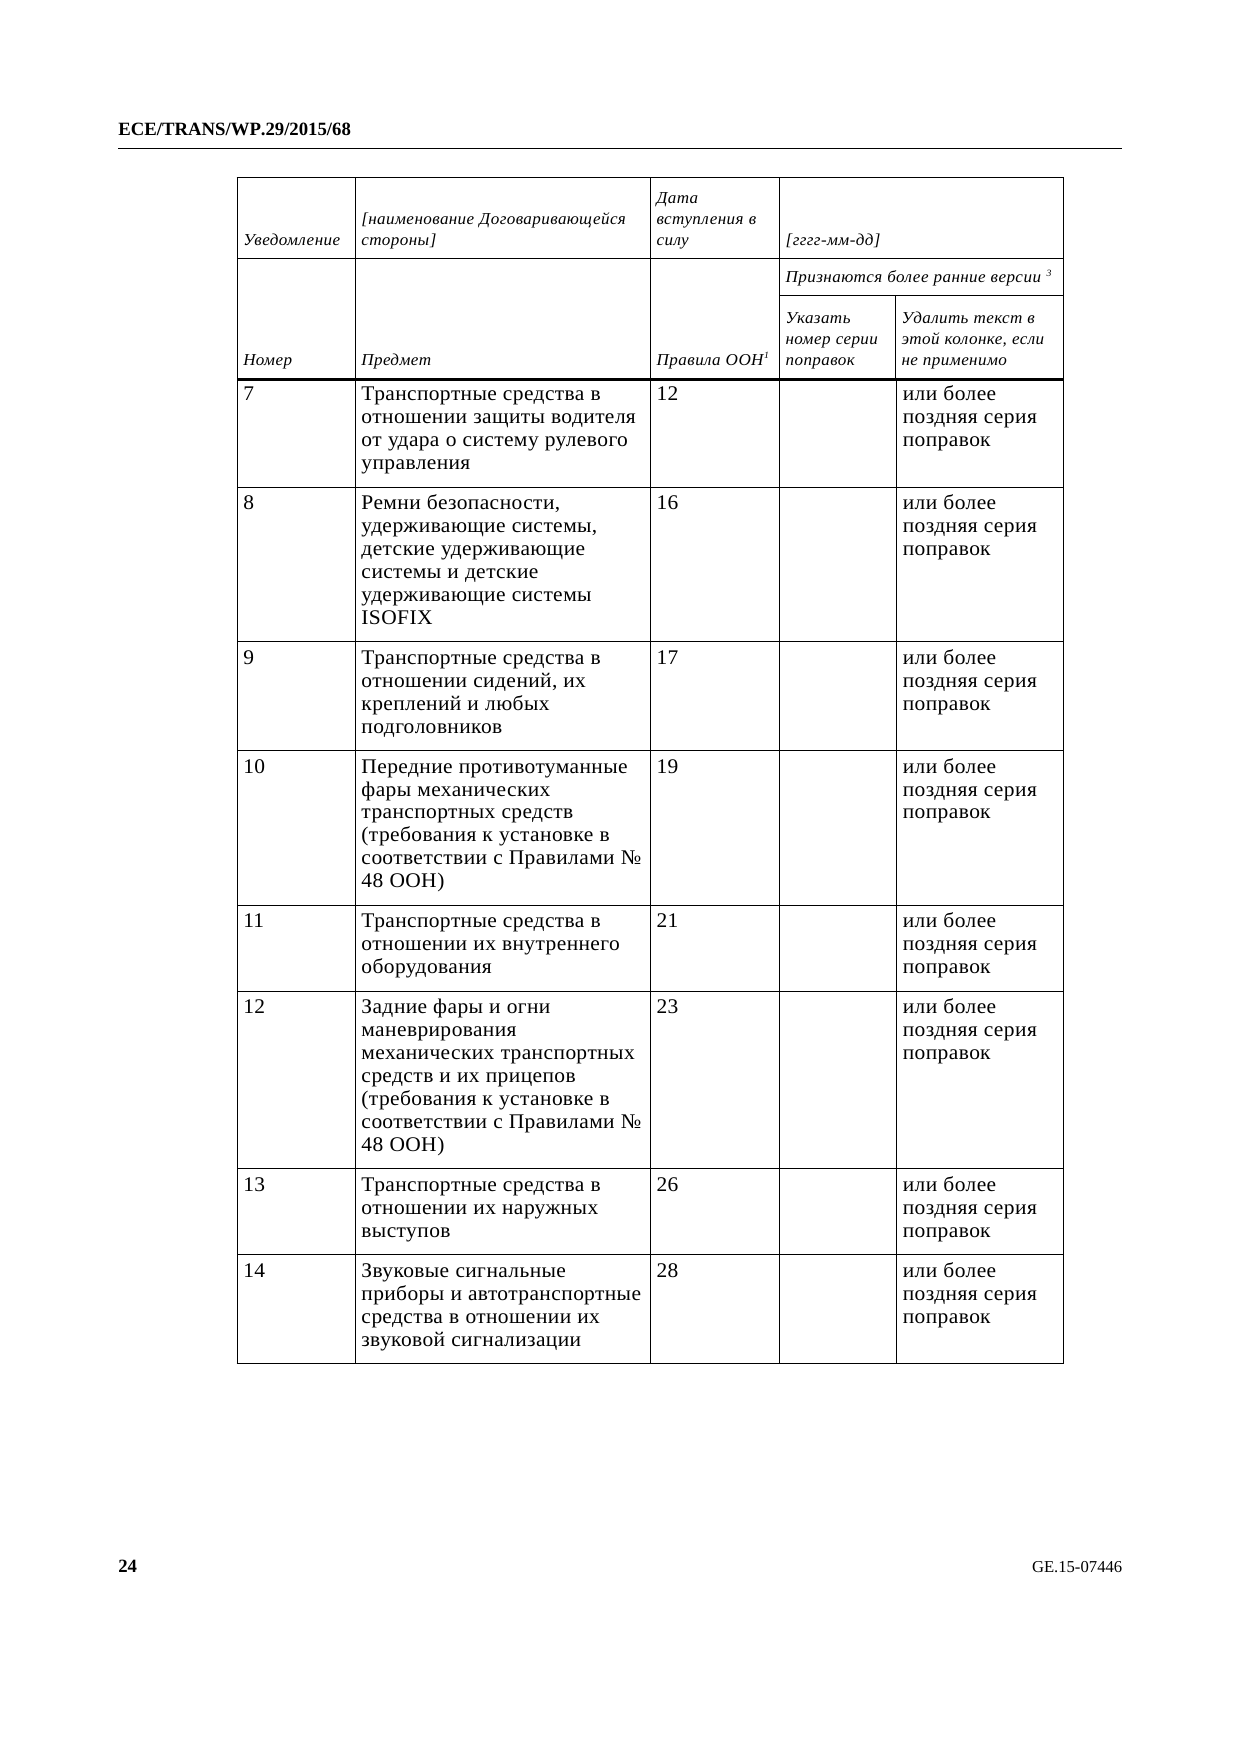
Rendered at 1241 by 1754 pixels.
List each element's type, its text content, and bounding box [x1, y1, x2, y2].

table_cell Передние противотуманные фары механических транспортных средств (требования к установке в соответствии с Правилами № 48 ООН) [356, 751, 650, 905]
table_cell 10 [238, 751, 355, 905]
table_cell [780, 1255, 896, 1363]
table_cell 17 [651, 642, 779, 750]
table_cell [780, 906, 896, 991]
table_cell [780, 751, 896, 905]
table_cell 23 [651, 992, 779, 1168]
table_header [гггг-мм-дд] [780, 178, 1063, 257]
table_cell 7 [238, 381, 355, 487]
table_cell [780, 1169, 896, 1254]
table_cell 21 [651, 906, 779, 991]
table_cell или более поздняя серия поправок [897, 488, 1063, 641]
table_cell Задние фары и огни маневрирования механических транспортных средств и их прицепов (требования к установке в соответствии с Правилами № 48 ООН) [356, 992, 650, 1168]
table_cell или более поздняя серия поправок [897, 751, 1063, 905]
table_cell Удалить текст в этой колонке, если не применимо [896, 296, 1063, 378]
table_header Уведомление [238, 178, 355, 257]
table_header [наименование Договаривающейся стороны] [356, 178, 650, 257]
table_cell или более поздняя серия поправок [897, 381, 1063, 487]
table_cell 11 [238, 906, 355, 991]
table_cell или более поздняя серия поправок [897, 642, 1063, 750]
table_cell Звуковые сигнальные приборы и автотранспортные средства в отношении их звуковой сигнализации [356, 1255, 650, 1363]
table_cell Предмет [356, 259, 650, 378]
table_cell 12 [651, 381, 779, 487]
table_cell [780, 381, 896, 487]
table_cell Признаются более ранние версии 3 [780, 259, 1063, 295]
table_cell Правила ООН1 [651, 259, 779, 378]
table_cell или более поздняя серия поправок [897, 1255, 1063, 1363]
table_cell [780, 992, 896, 1168]
table_cell Номер [238, 259, 355, 378]
table_cell 9 [238, 642, 355, 750]
table_cell 28 [651, 1255, 779, 1363]
table_cell 19 [651, 751, 779, 905]
table_cell 8 [238, 488, 355, 641]
table_cell Транспортные средства в отношении их внутреннего оборудования [356, 906, 650, 991]
table_cell или более поздняя серия поправок [897, 1169, 1063, 1254]
table_cell Транспортные средства в отношении их наружных выступов [356, 1169, 650, 1254]
table_cell или более поздняя серия поправок [897, 906, 1063, 991]
table_cell [780, 642, 896, 750]
table_cell [780, 488, 896, 641]
table_cell 16 [651, 488, 779, 641]
table_cell или более поздняя серия поправок [897, 992, 1063, 1168]
table_header Дата вступления в силу [651, 178, 779, 257]
table_cell 26 [651, 1169, 779, 1254]
table_cell 12 [238, 992, 355, 1168]
table_cell Ремни безопасности, удерживающие системы, детские удерживающие системы и детские удерживающие системы ISOFIX [356, 488, 650, 641]
table_cell Транспортные средства в отношении сидений, их креплений и любых подголовников [356, 642, 650, 750]
table_cell Указать номер серии поправок [780, 296, 895, 378]
table_cell Транспортные средства в отношении защиты водителя от удара о систему рулевого управления [356, 381, 650, 487]
table_cell 14 [238, 1255, 355, 1363]
table_cell 13 [238, 1169, 355, 1254]
